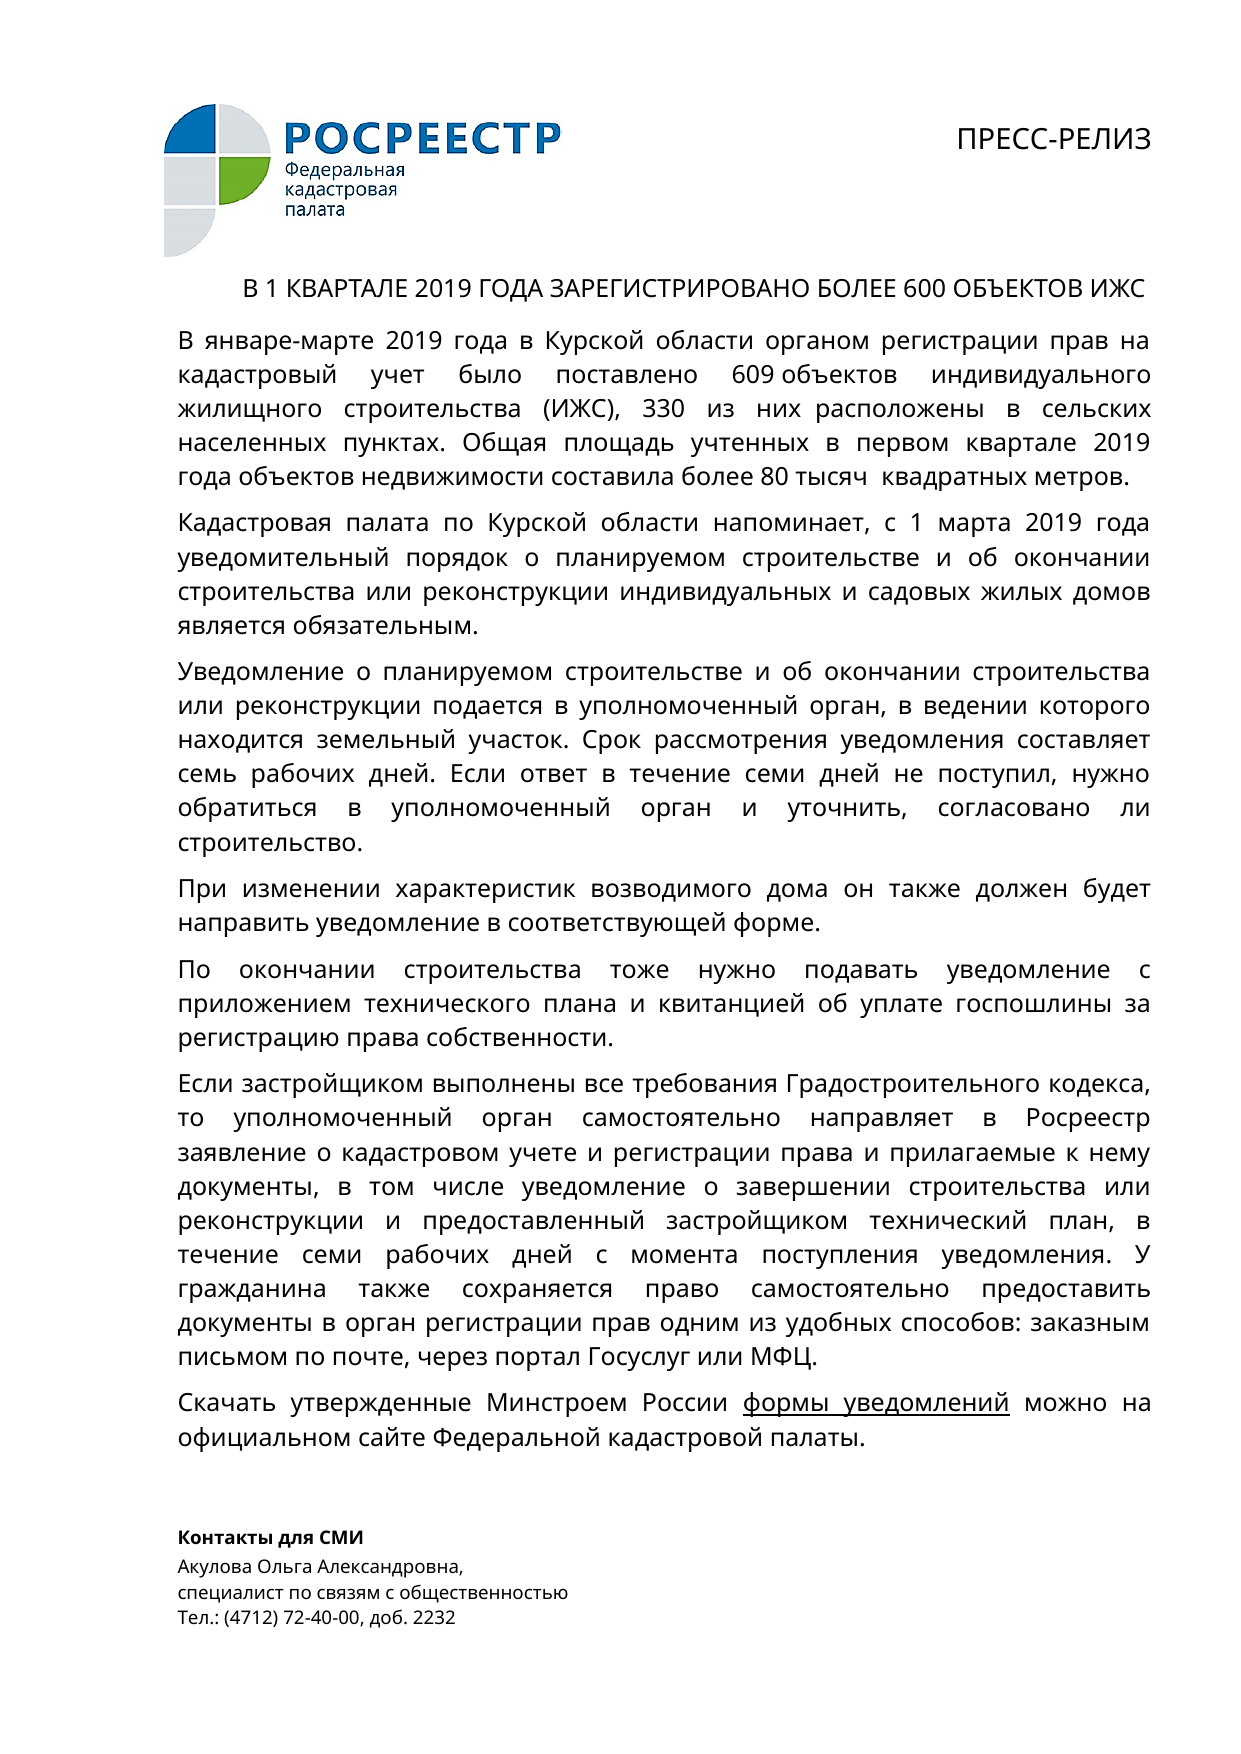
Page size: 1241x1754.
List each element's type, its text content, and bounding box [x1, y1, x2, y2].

text По окончании строительства тоже нужно подавать уведомление с приложением технического плана и квитанцией об уплате госпошлины за регистрацию права собственности. [177, 951, 1152, 1053]
text При изменении характеристик возводимого дома он также должен будет направить уведомление в соответствующей форме. [177, 871, 1152, 939]
text Скачать утвержденные Минстроем России формы уведомлений можно на официальном сайте Федеральной кадастровой палаты. [177, 1385, 1152, 1453]
text В 1 квартале 2019 ГОДа зарегистрировано БОЛЕЕ 600 ОБЪЕКТОВ ИЖС [177, 271, 1152, 305]
text Контакты для СМИ [177, 1524, 1152, 1550]
text Кадастровая палата по Курской области напоминает, с 1 марта 2019 года уведомительный порядок о планируемом строительстве и об окончании строительства или реконструкции индивидуальных и садовых жилых домов является обязательным. [177, 505, 1152, 641]
text Уведомление о планируемом строительстве и об окончании строительства или реконструкции подается в уполномоченный орган, в ведении которого находится земельный участок. Срок рассмотрения уведомления составляет семь рабочих дней. Если ответ в течение семи дней не поступил, нужно обратиться в уполномоченный орган и уточнить, согласовано ли строительство. [177, 654, 1152, 858]
picture [164, 104, 562, 257]
text специалист по связям с общественностью [177, 1579, 1152, 1604]
text ПРЕСС-РЕЛИЗ [562, 118, 1152, 158]
text Акулова Ольга Александровна, [177, 1553, 1152, 1579]
text В январе-марте 2019 года в Курской области органом регистрации прав на кадастровый учет было поставлено 609 объектов индивидуального жилищного строительства (ИЖС), 330 из них расположены в сельских населенных пунктах. Общая площадь учтенных в первом квартале 2019 года объектов недвижимости составила более 80 тысяч квадратных метров. [177, 458, 1152, 493]
text Тел.: (4712) 72-40-00, доб. 2232 [177, 1604, 1152, 1630]
text Если застройщиком выполнены все требования Градостроительного кодекса, то уполномоченный орган самостоятельно направляет в Росреестр заявление о кадастровом учете и регистрации права и прилагаемые к нему документы, в том числе уведомление о завершении строительства или реконструкции и предоставленный застройщиком технический план, в течение семи рабочих дней с момента поступления уведомления. У гражданина также сохраняется право самостоятельно предоставить документы в орган регистрации прав одним из удобных способов: заказным письмом по почте, через портал Госуслуг или МФЦ. [177, 1066, 1152, 1373]
